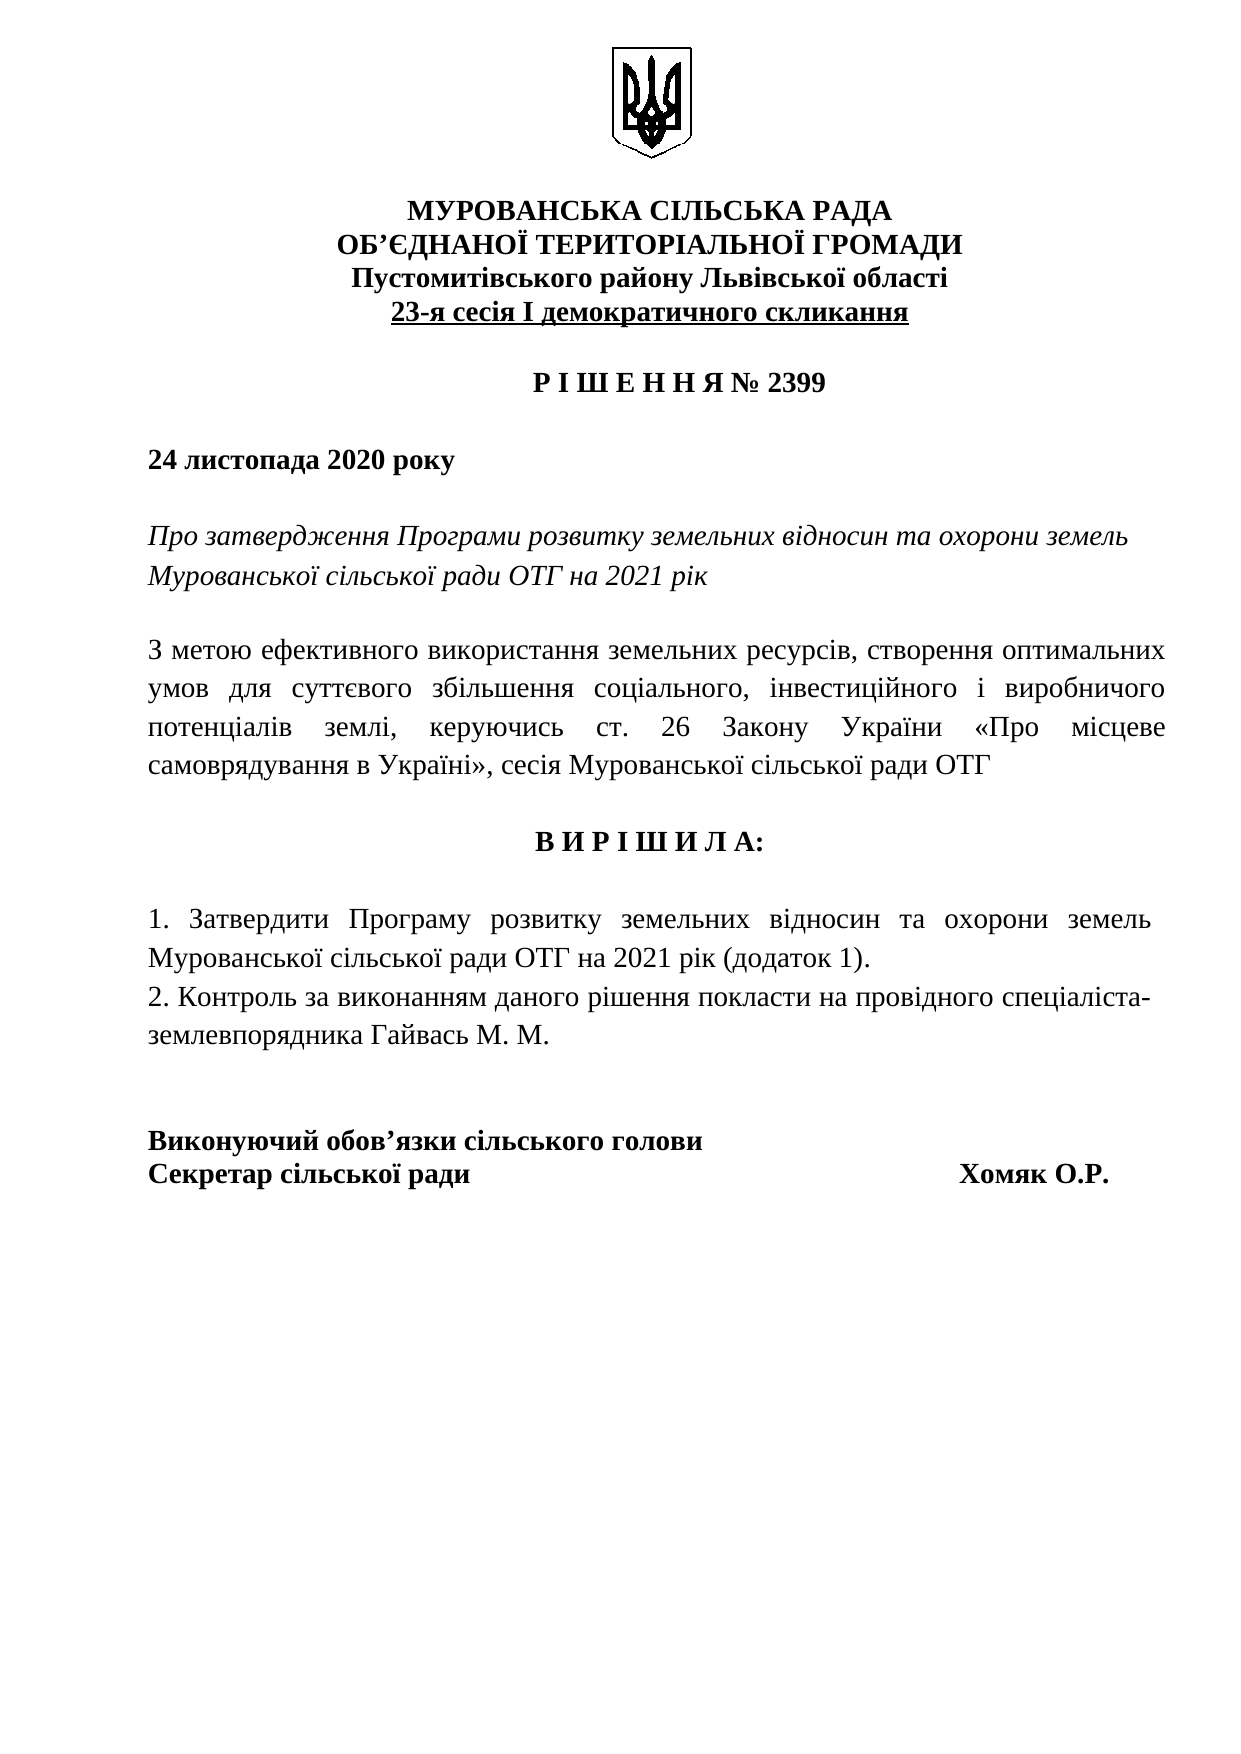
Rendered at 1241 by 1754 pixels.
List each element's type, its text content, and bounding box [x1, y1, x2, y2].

text ОБ’ЄДНАНОЇ ТЕРИТОРІАЛЬНОЇ ГРОМАДИ [148, 227, 1152, 260]
text Секретар сільської ради Хомяк О.Р. [148, 1156, 1152, 1190]
text 1. Затвердити Програму розвитку земельних відносин та охорони земель Мурованської сільської ради ОТГ на 2021 рік (додаток 1). [148, 902, 1152, 974]
text Пустомитівського району Львівської області [148, 260, 1152, 294]
text В И Р І Ш И Л А: [148, 824, 1152, 858]
picture [608, 47, 697, 160]
text Виконуючий обов’язки сільського голови [148, 1123, 1152, 1156]
text З метою ефективного використання земельних ресурсів, створення оптимальних умов для суттєвого збільшення соціального, інвестиційного і виробничого потенціалів землі, керуючись ст. 26 Закону України «Про місцеве самоврядування в Україні», сесія Мурованської сільської ради ОТГ [148, 632, 1166, 781]
text Р І Ш Е Н Н Я № 2399 [148, 365, 1211, 398]
text Про затвердження Програми розвитку земельних відносин та охорони земель Мурованської сільської ради ОТГ на 2021 рік [148, 518, 1152, 592]
text 24 листопада 2020 року [148, 442, 1152, 476]
text 23-я сесія І демократичного скликання [148, 294, 1152, 327]
text 2. Контроль за виконанням даного рішення покласти на провідного спеціаліста-землевпорядника Гайвась М. М. [148, 979, 1152, 1051]
text МУРОВАНСЬКА СІЛЬСЬКА РАДА [148, 193, 1152, 227]
